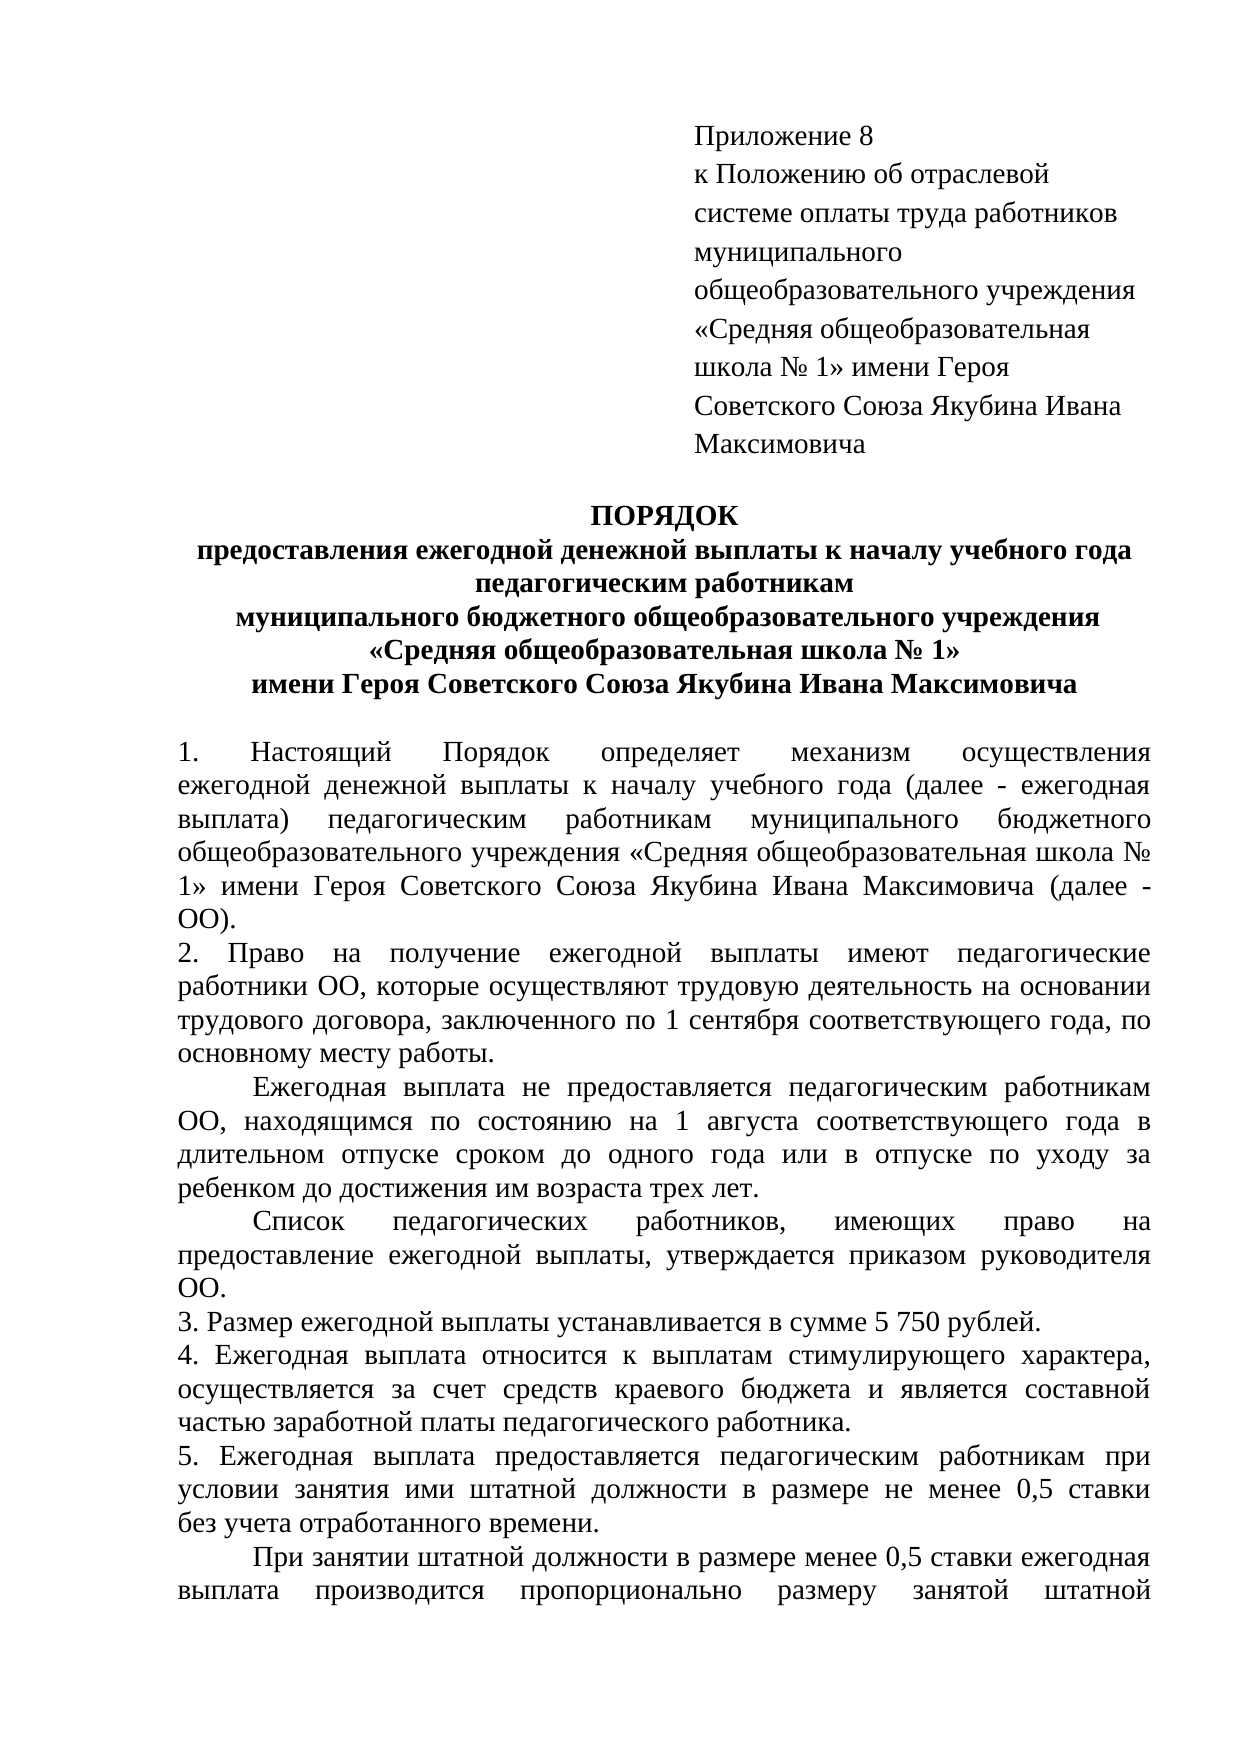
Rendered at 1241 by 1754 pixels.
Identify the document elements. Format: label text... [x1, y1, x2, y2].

text Приложение 8 [694, 118, 1152, 152]
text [177, 1539, 1152, 1606]
text имени Героя Советского Союза Якубина Ивана Максимовича [177, 666, 1152, 699]
text 2. Право на получение ежегодной выплаты имеют педагогические работники ОО, которые осуществляют трудовую деятельность на основании трудового договора, заключенного по 1 сентября соответствующего года, по основному месту работы. [177, 935, 1152, 1069]
text ПОРЯДОК предоставления ежегодной денежной выплаты к началу учебного года педагогическим работникам муниципального бюджетного общеобразовательного учреждения [177, 498, 1152, 632]
text к Положению об отраслевой системе оплаты труда работников муниципального общеобразовательного учреждения «Средняя общеобразовательная школа № 1» имени Героя Советского Союза Якубина Ивана Максимовича [694, 157, 1152, 460]
text 3. Размер ежегодной выплаты устанавливается в сумме 5 750 рублей. [177, 1304, 1152, 1337]
text «Средняя общеобразовательная школа № 1» [177, 632, 1152, 666]
text Список педагогических работников, имеющих право на предоставление ежегодной выплаты, утверждается приказом руководителя ОО. [177, 1203, 1152, 1304]
text 4. Ежегодная выплата относится к выплатам стимулирующего характера, осуществляется за счет средств краевого бюджета и является составной частью заработной платы педагогического работника. [177, 1337, 1152, 1438]
text 1. Настоящий Порядок определяет механизм осуществления ежегодной денежной выплаты к началу учебного года (далее - ежегодная выплата) педагогическим работникам муниципального бюджетного общеобразовательного учреждения «Средняя общеобразовательная школа № 1» имени Героя Советского Союза Якубина Ивана Максимовича (далее - ОО). [177, 734, 1152, 935]
text 5. Ежегодная выплата предоставляется педагогическим работникам при условии занятия ими штатной должности в размере не менее 0,5 ставки без учета отработанного времени. [177, 1438, 1152, 1539]
text Ежегодная выплата не предоставляется педагогическим работникам ОО, находящимся по состоянию на 1 августа соответствующего года в длительном отпуске сроком до одного года или в отпуске по уходу за ребенком до достижения им возраста трех лет. [177, 1069, 1152, 1203]
